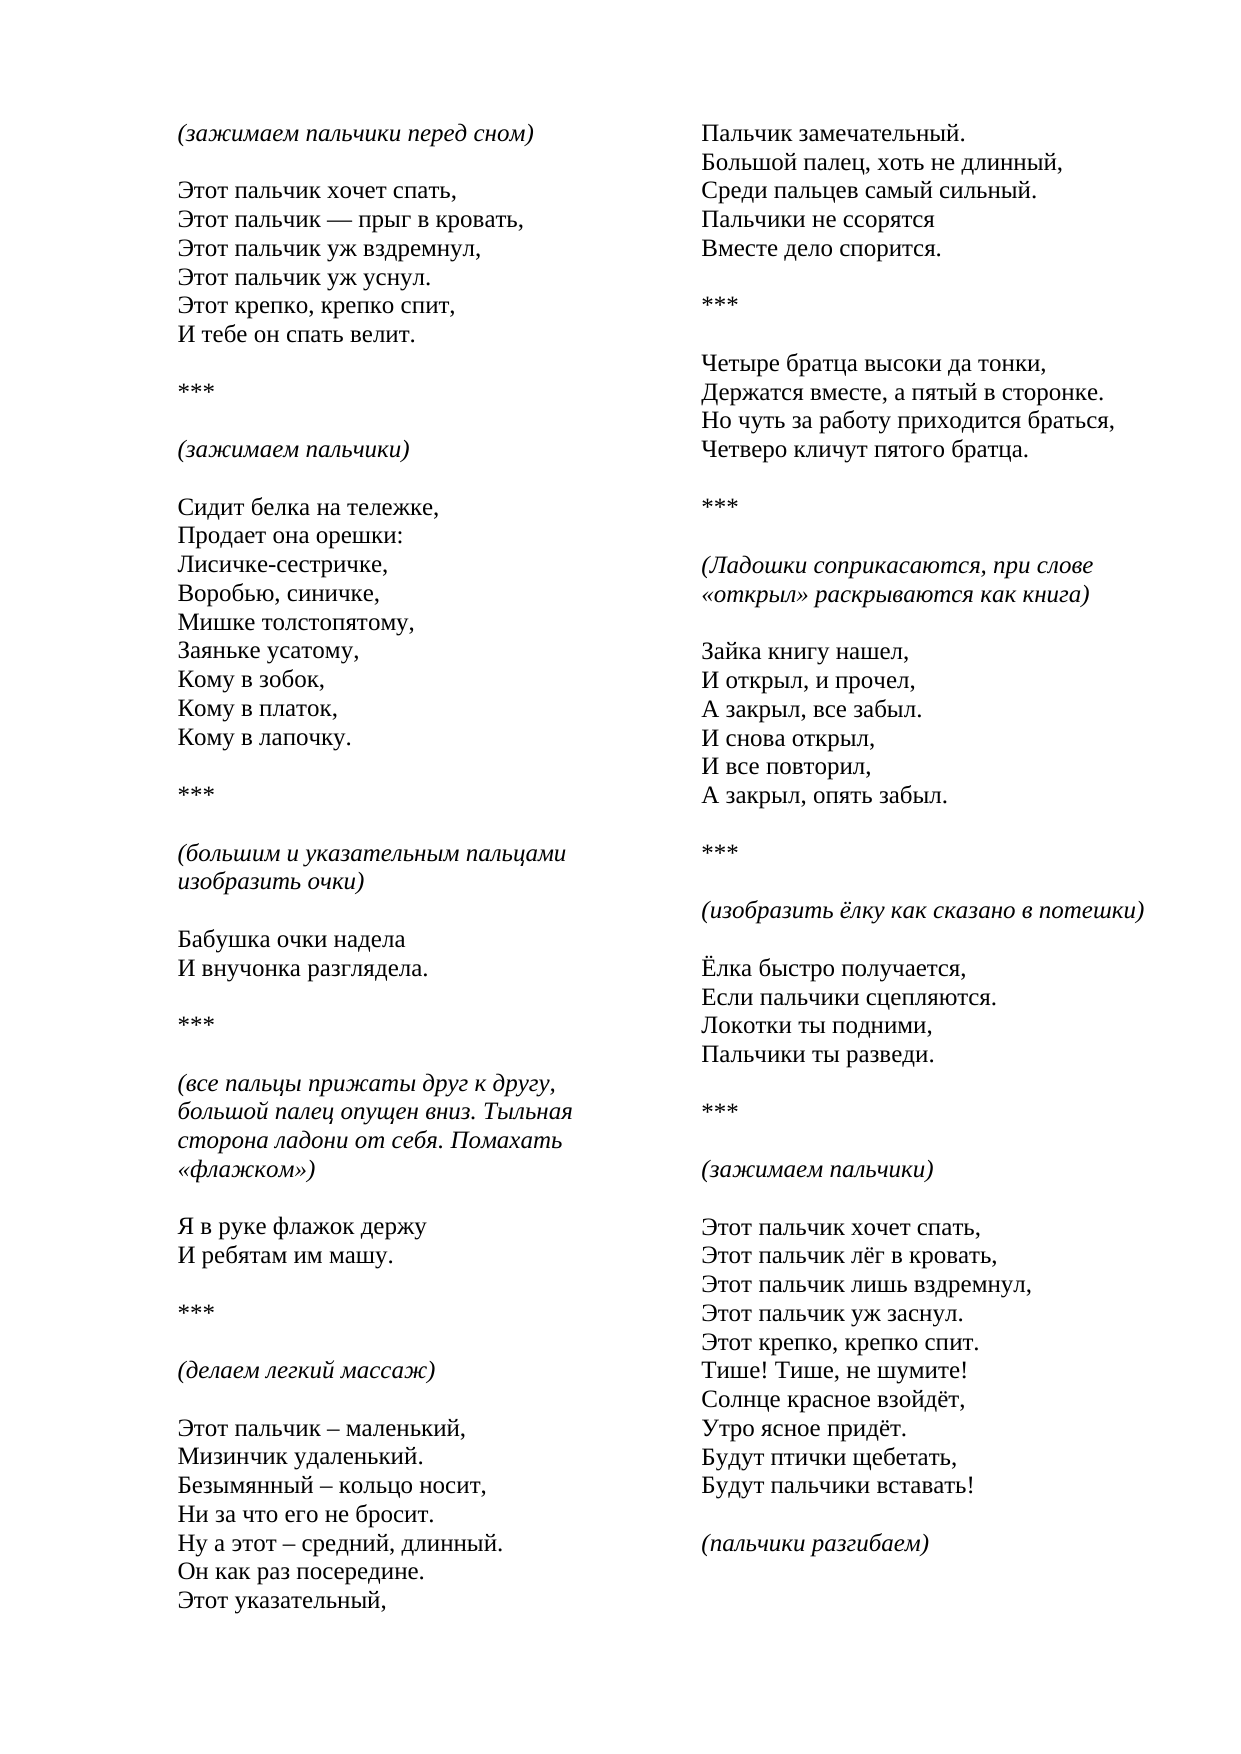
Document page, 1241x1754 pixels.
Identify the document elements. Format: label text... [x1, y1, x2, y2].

text (большим и указательным пальцами изобразить очки) Бабушка очки надела И внучонка разглядела. *** (все пальцы прижаты друг к другу, большой палец опущен вниз. Тыльная сторона ладони от себя. Помахать «флажком») Я в руке флажок держу И ребятам им машу. *** (делаем легкий массаж) Этот пальчик – маленький, Мизинчик удаленький. Безымянный – кольцо носит, Ни за что его не бросит. Ну а этот – средний, длинный. Он как раз посередине. Этот указательный, Пальчик замечательный. Большой палец, хоть не длинный, Среди пальцев самый сильный. Пальчики не ссорятся Вместе дело спорится. *** Четыре братца высоки да тонки, Держатся вместе, а пятый в сторонке. Но чуть за работу приходится браться, Четверо кличут пятого братца. [701, 118, 1152, 463]
text *** (изобразить ёлку как сказано в потешки) Ёлка быстро получается, Если пальчики сцепляются. Локотки ты подними, Пальчики ты разведи. *** (зажимаем пальчики) Этот пальчик хочет спать, Этот пальчик лёг в кровать, Этот пальчик лишь вздремнул, Этот пальчик уж заснул. Этот крепко, крепко спит. Тише! Тише, не шумите! Солнце красное взойдёт, Утро ясное придёт. Будут птички щебетать, Будут пальчики вставать! (пальчики разгибаем) [701, 838, 1152, 1557]
text *** [701, 492, 1152, 521]
text *** [177, 780, 627, 808]
text (большим и указательным пальцами изобразить очки) Бабушка очки надела И внучонка разглядела. *** (все пальцы прижаты друг к другу, большой палец опущен вниз. Тыльная сторона ладони от себя. Помахать «флажком») Я в руке флажок держу И ребятам им машу. *** (делаем легкий массаж) Этот пальчик – маленький, Мизинчик удаленький. Безымянный – кольцо носит, Ни за что его не бросит. Ну а этот – средний, длинный. Он как раз посередине. Этот указательный, Пальчик замечательный. Большой палец, хоть не длинный, Среди пальцев самый сильный. Пальчики не ссорятся Вместе дело спорится. *** Четыре братца высоки да тонки, Держатся вместе, а пятый в сторонке. Но чуть за работу приходится браться, Четверо кличут пятого братца. [177, 838, 627, 1614]
text (Ладошки соприкасаются, при слове «открыл» раскрываются как книга) Зайка книгу нашел, И открыл, и прочел, А закрыл, все забыл. И снова открыл, И все повторил, А закрыл, опять забыл. [701, 550, 1152, 809]
text (зажимаем пальчики перед сном) Этот пальчик хочет спать, Этот пальчик — прыг в кровать, Этот пальчик уж вздремнул, Этот пальчик уж уснул. Этот крепко, крепко спит, И тебе он спать велит. *** (зажимаем пальчики) Сидит белка на тележке, Продает она орешки: Лисичке-сестричке, Воробью, синичке, Мишке толстопятому, Заяньке усатому, Кому в зобок, Кому в платок, Кому в лапочку. [177, 118, 627, 751]
